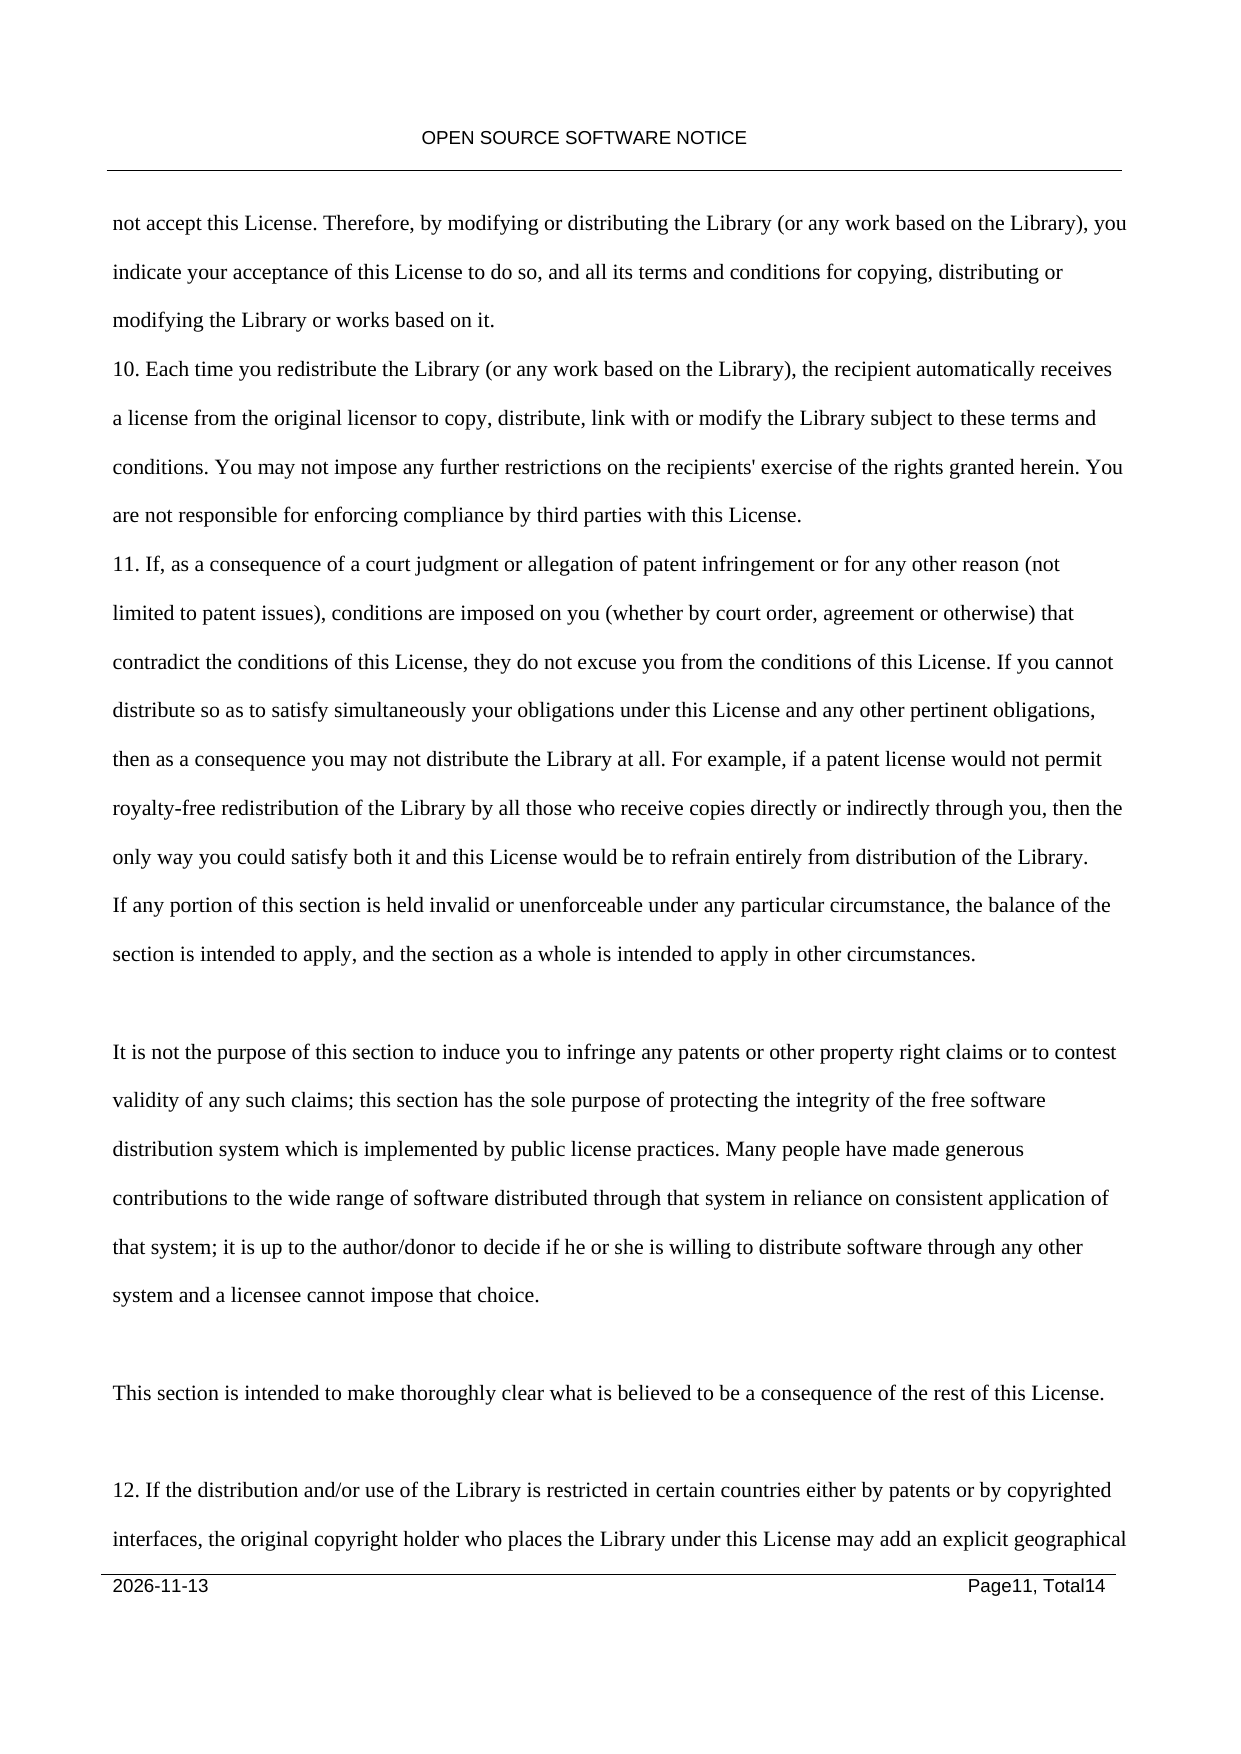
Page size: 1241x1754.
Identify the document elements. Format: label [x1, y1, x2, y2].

text [112, 206, 1128, 1555]
